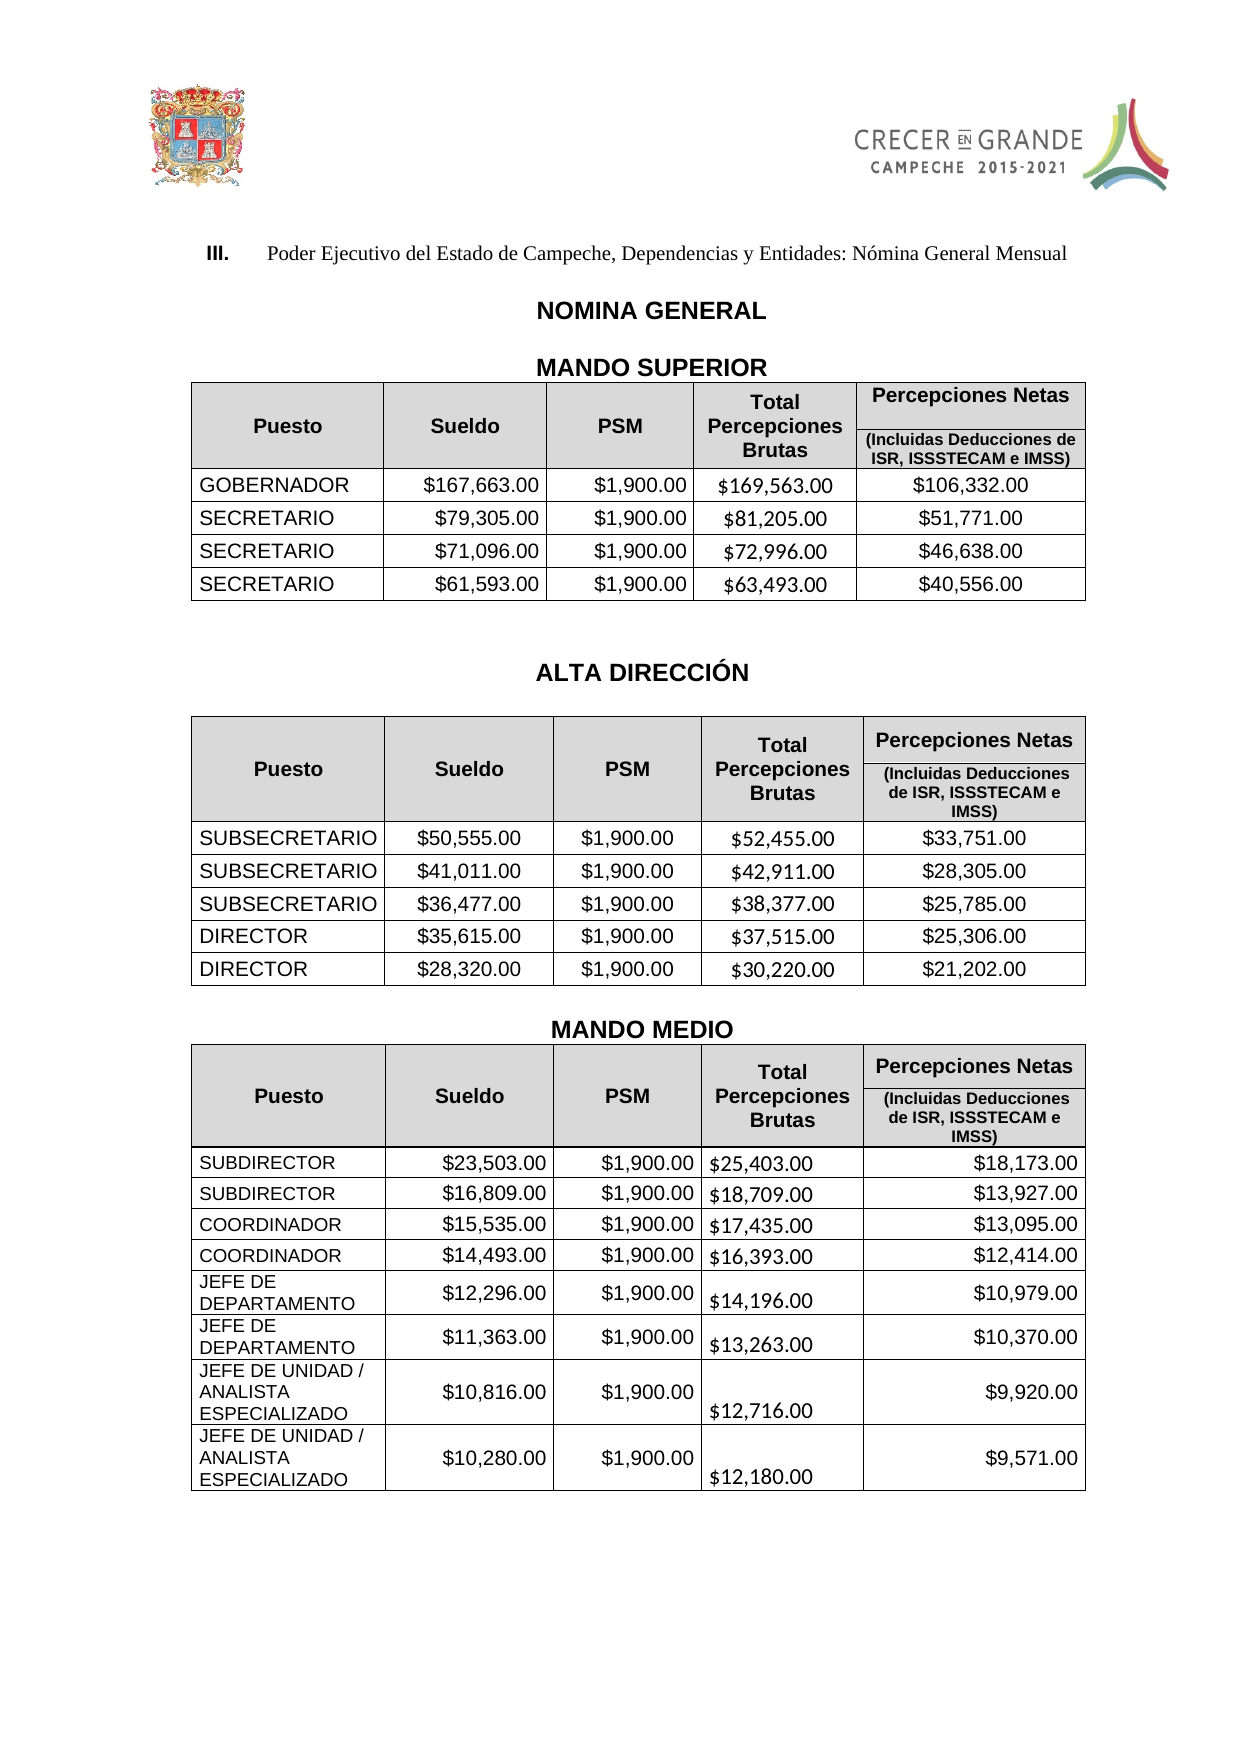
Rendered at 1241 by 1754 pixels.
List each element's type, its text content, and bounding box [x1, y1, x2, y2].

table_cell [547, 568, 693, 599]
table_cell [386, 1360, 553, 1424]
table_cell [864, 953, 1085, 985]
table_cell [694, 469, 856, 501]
list Poder Ejecutivo del Estado de Campeche, Dependencias y Entidades: Nómina General Mensual [229, 240, 1093, 264]
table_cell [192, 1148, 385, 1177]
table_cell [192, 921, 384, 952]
text MANDO MEDIO [192, 1015, 1093, 1044]
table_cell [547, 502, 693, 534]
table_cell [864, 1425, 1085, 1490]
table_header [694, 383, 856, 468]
text ALTA DIRECCIÓN [192, 658, 1093, 687]
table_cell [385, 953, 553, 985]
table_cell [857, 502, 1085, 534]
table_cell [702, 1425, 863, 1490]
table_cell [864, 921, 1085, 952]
picture [849, 92, 1174, 195]
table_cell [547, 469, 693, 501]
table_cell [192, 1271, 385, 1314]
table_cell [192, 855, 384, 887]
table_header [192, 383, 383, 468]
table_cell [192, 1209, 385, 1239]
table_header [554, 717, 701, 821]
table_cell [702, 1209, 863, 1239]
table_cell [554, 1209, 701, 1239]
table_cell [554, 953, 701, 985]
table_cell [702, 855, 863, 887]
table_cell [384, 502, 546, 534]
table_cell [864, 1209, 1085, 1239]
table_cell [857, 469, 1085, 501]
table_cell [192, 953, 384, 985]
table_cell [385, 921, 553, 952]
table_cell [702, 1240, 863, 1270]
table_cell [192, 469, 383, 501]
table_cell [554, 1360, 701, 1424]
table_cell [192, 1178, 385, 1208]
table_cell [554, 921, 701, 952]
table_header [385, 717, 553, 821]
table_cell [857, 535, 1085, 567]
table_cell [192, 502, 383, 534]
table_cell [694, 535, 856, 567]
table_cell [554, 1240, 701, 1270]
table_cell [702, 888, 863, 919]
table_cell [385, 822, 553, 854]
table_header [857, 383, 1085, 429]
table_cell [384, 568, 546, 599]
text MANDO SUPERIOR [211, 353, 1093, 382]
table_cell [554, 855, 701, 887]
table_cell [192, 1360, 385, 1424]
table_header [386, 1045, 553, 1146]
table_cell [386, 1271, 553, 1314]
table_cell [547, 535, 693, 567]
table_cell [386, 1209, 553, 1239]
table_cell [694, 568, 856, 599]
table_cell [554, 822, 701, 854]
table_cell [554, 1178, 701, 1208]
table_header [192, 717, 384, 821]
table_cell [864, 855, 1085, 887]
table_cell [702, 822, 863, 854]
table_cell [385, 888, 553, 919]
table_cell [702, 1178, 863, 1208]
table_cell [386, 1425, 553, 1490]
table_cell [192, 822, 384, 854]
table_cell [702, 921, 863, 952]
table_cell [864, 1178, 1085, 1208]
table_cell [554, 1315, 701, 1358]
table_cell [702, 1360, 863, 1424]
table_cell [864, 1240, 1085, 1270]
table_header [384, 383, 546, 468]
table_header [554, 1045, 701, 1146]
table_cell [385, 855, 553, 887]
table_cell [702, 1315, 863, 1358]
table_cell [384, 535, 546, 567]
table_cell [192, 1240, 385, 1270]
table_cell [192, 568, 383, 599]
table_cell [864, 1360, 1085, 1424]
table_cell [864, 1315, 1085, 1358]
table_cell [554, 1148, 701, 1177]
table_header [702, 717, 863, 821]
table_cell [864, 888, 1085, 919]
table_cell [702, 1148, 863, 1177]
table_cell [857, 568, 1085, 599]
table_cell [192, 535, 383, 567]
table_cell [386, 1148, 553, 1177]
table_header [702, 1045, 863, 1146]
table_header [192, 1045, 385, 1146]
picture [148, 84, 245, 187]
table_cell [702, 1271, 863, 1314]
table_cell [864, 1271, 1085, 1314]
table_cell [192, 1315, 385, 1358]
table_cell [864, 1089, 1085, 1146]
text NOMINA GENERAL [211, 296, 1093, 324]
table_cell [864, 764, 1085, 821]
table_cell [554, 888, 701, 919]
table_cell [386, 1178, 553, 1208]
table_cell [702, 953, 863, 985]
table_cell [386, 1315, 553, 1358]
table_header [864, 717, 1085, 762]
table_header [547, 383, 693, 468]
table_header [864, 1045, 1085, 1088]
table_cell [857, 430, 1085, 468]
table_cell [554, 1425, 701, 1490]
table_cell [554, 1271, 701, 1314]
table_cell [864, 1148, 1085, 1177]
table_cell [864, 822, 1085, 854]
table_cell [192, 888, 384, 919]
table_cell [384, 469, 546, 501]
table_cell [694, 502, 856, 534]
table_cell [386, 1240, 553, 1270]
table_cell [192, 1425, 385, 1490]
